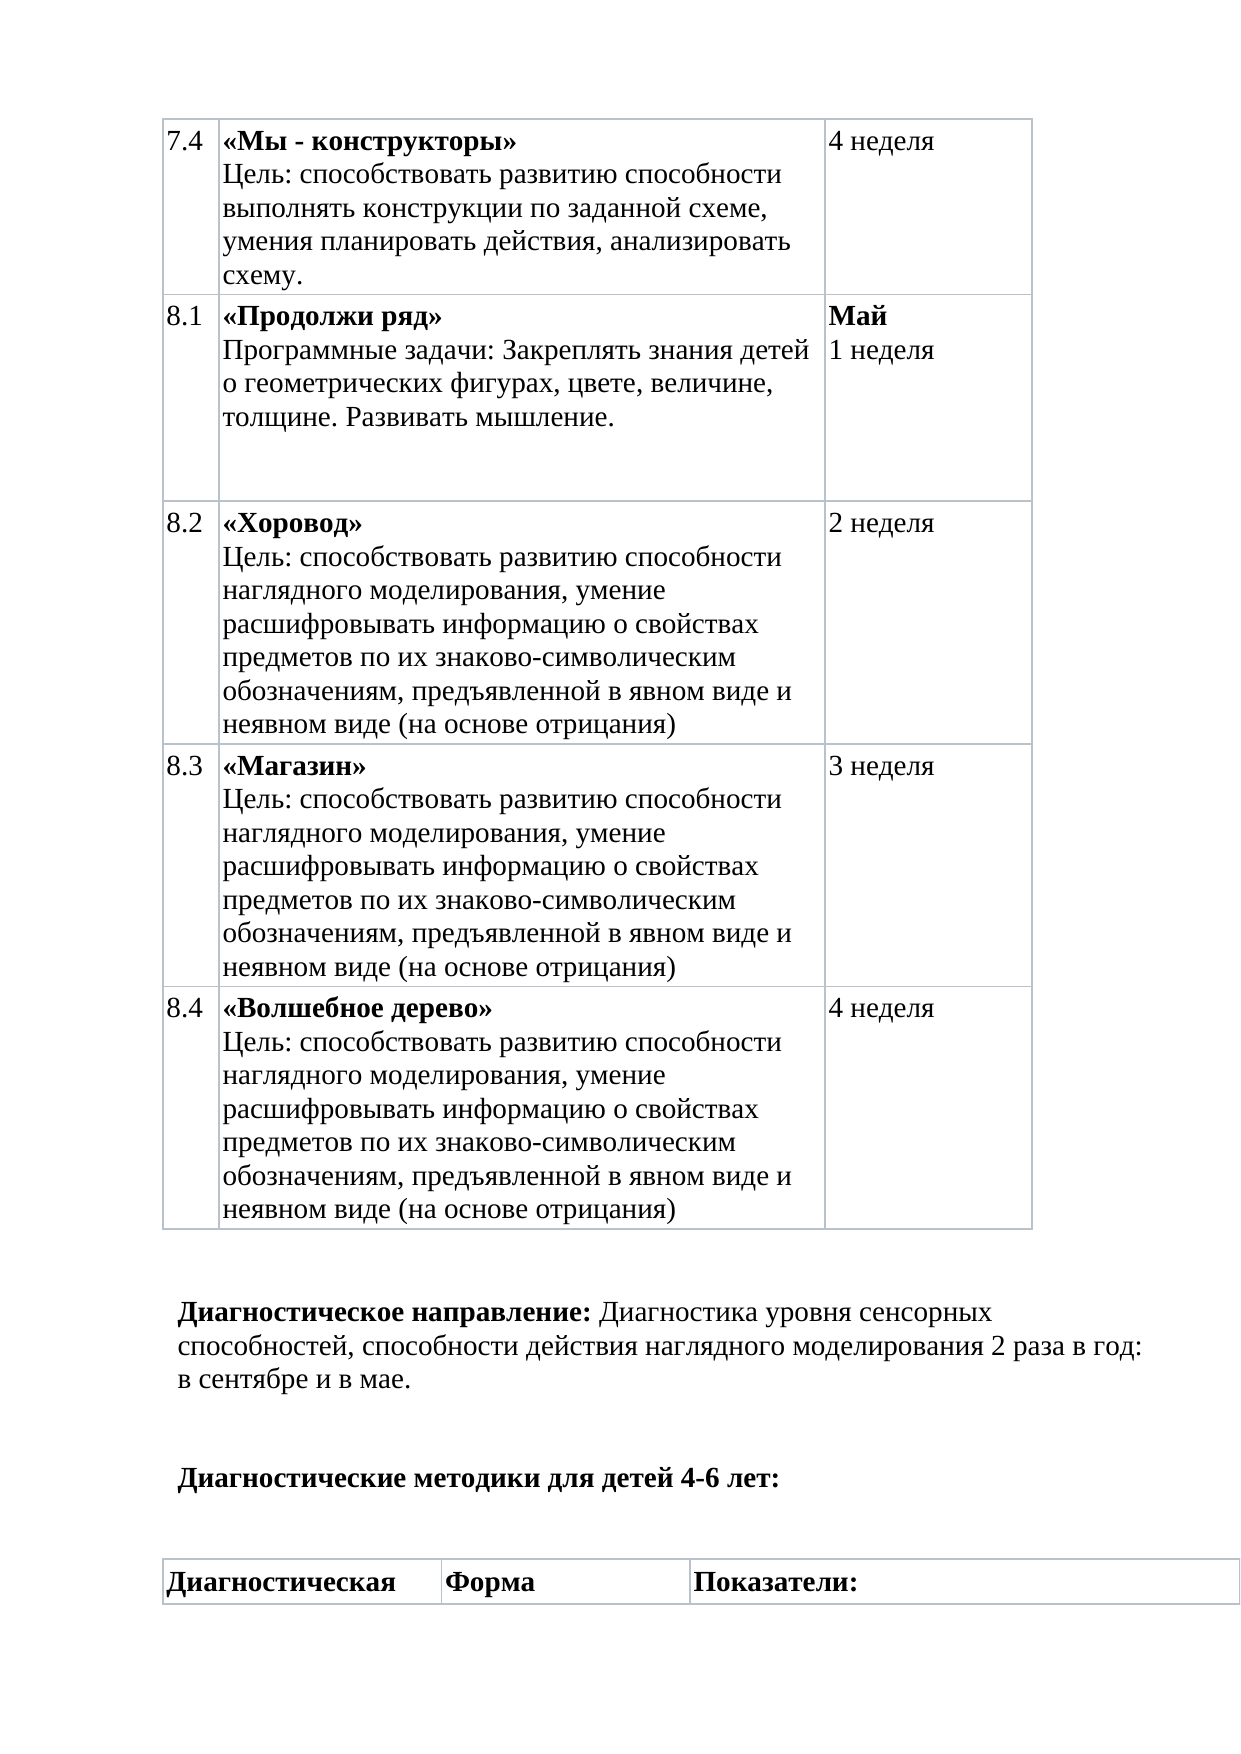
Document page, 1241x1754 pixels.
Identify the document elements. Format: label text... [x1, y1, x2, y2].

table_cell «Мы - конструкторы» Цель: способствовать развитию способности выполнять конструкции по заданной схеме, умения планировать действия, анализировать схему. [220, 120, 824, 294]
table_cell 4 неделя [826, 120, 1031, 294]
table_header Форма проведения [442, 1560, 689, 1603]
table_cell «Магазин» Цель: способствовать развитию способности наглядного моделирования, умение расшифровывать информацию о свойствах предметов по их знаково-символическим обозначениям, предъявленной в явном виде и неявном виде (на основе отрицания) [220, 745, 824, 986]
table_cell 4 неделя [826, 987, 1031, 1228]
table_cell «Хоровод» Цель: способствовать развитию способности наглядного моделирования, умение расшифровывать информацию о свойствах предметов по их знаково-символическим обозначениям, предъявленной в явном виде и неявном виде (на основе отрицания) [220, 502, 824, 743]
text Диагностические методики для детей 4-6 лет: [177, 1460, 1152, 1493]
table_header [164, 1560, 441, 1603]
table_cell 8.4 [164, 987, 218, 1228]
table_cell 3 неделя [826, 745, 1031, 986]
table_cell «Продолжи ряд» Программные задачи: Закреплять знания детей о геометрических фигурах, цвете, величине, толщине. Развивать мышление. [220, 295, 824, 500]
table_cell 8.3 [164, 745, 218, 986]
table_cell Май 1 неделя [826, 295, 1031, 500]
table_header Показатели: [691, 1560, 1239, 1603]
text Диагностическое направление: Диагностика уровня сенсорных способностей, способности действия наглядного моделирования 2 раза в год: в сентябре и в мае. [177, 1294, 1152, 1395]
table_cell 8.2 [164, 502, 218, 743]
table_cell 7.4 [164, 120, 218, 294]
table_cell 8.1 [164, 295, 218, 500]
table_cell «Волшебное дерево» Цель: способствовать развитию способности наглядного моделирования, умение расшифровывать информацию о свойствах предметов по их знаково-символическим обозначениям, предъявленной в явном виде и неявном виде (на основе отрицания) [220, 987, 824, 1228]
table_cell 2 неделя [826, 502, 1031, 743]
